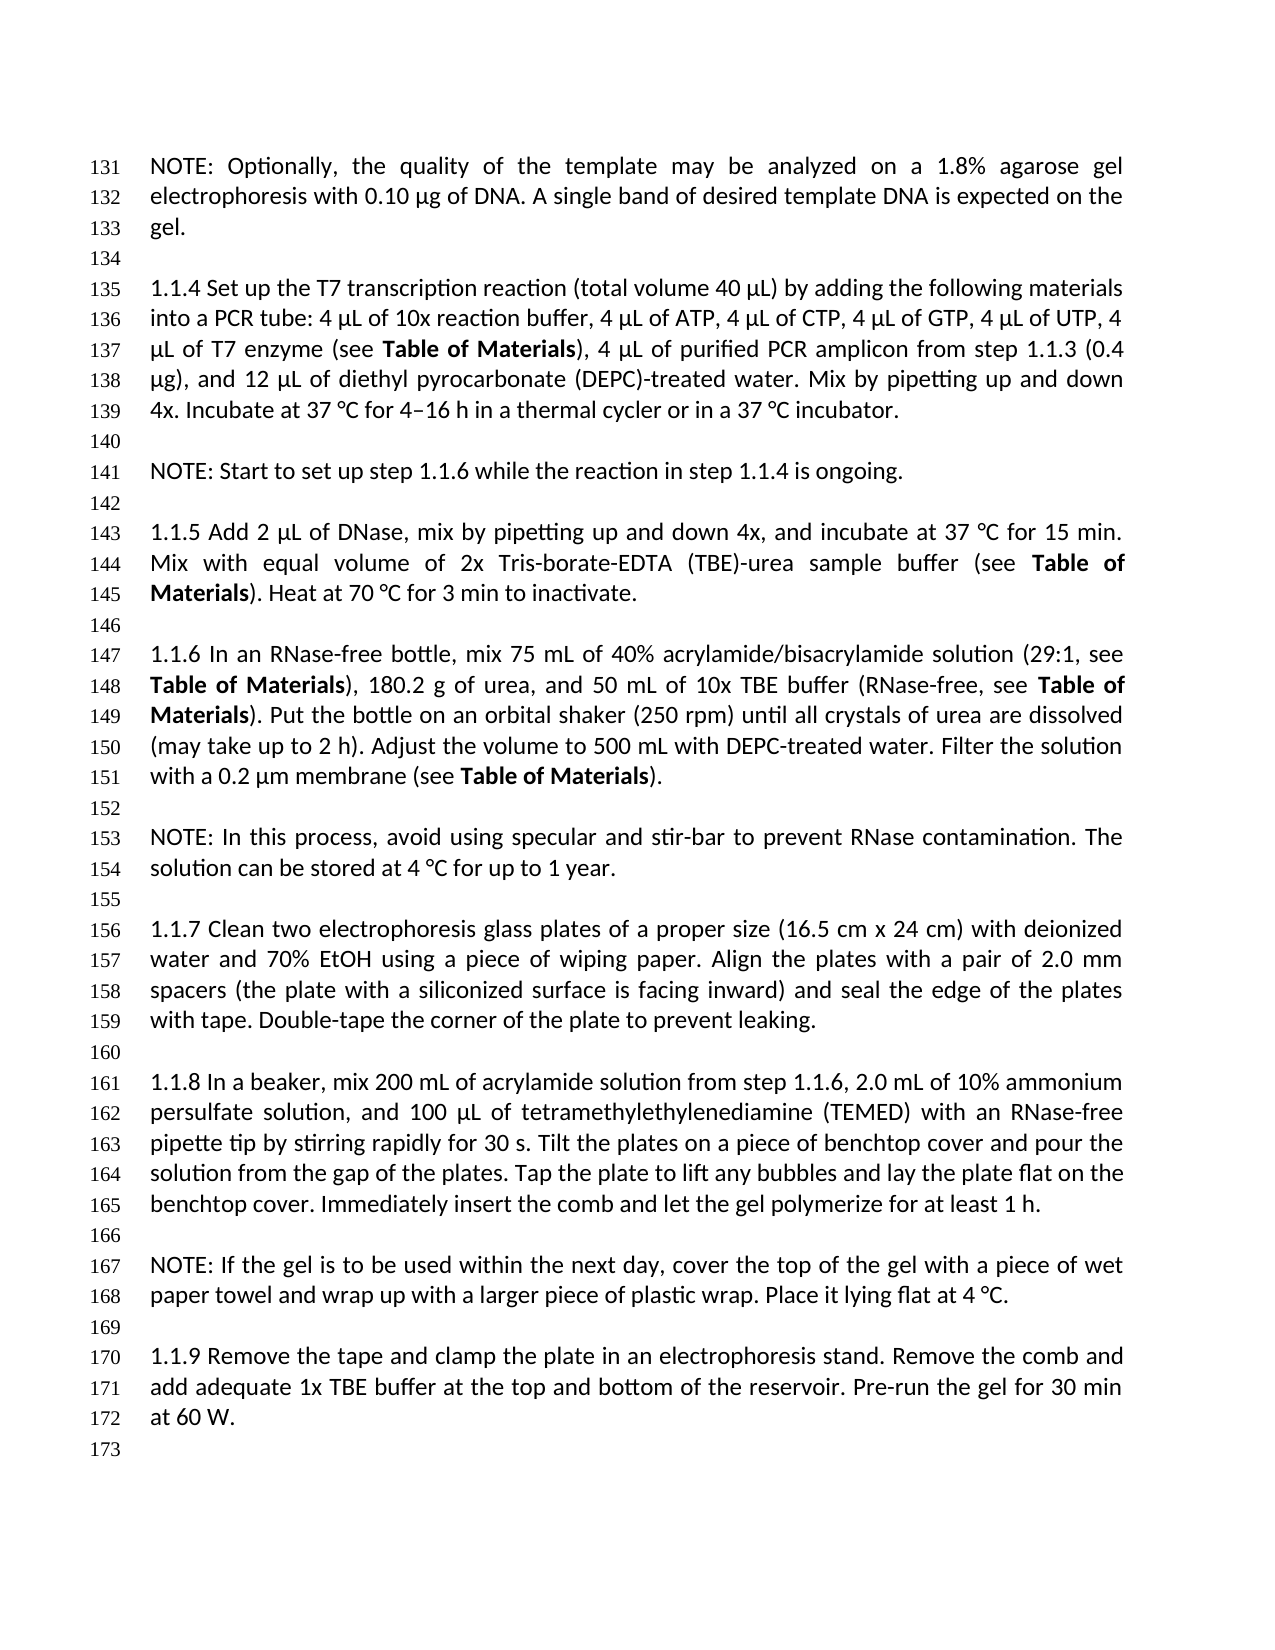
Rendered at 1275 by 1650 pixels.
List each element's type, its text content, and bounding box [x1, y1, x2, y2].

text 1.1.5 Add 2 μL of DNase, mix by pipetting up and down 4x, and incubate at 37 °C for 15 min. Mix with equal volume of 2x Tris-borate-EDTA (TBE)-urea sample buffer (see Table of Materials). Heat at 70 °C for 3 min to inactivate. [150, 516, 1125, 608]
text 1.1.9 Remove the tape and clamp the plate in an electrophoresis stand. Remove the comb and add adequate 1x TBE buffer at the top and bottom of the reservoir. Pre-run the gel for 30 min at 60 W. [150, 1340, 1125, 1432]
text NOTE: Start to set up step 1.1.6 while the reaction in step 1.1.4 is ongoing. [150, 455, 1125, 486]
text 1.1.7 Clean two electrophoresis glass plates of a proper size (16.5 cm x 24 cm) with deionized water and 70% EtOH using a piece of wiping paper. Align the plates with a pair of 2.0 mm spacers (the plate with a siliconized surface is facing inward) and seal the edge of the plates with tape. Double-tape the corner of the plate to prevent leaking. [150, 913, 1125, 1035]
text 1.1.8 In a beaker, mix 200 mL of acrylamide solution from step 1.1.6, 2.0 mL of 10% ammonium persulfate solution, and 100 μL of tetramethylethylenediamine (TEMED) with an RNase-free pipette tip by stirring rapidly for 30 s. Tilt the plates on a piece of benchtop cover and pour the solution from the gap of the plates. Tap the plate to lift any bubbles and lay the plate flat on the benchtop cover. Immediately insert the comb and let the gel polymerize for at least 1 h. [150, 1066, 1125, 1218]
text 1.1.6 In an RNase-free bottle, mix 75 mL of 40% acrylamide/bisacrylamide solution (29:1, see Table of Materials), 180.2 g of urea, and 50 mL of 10x TBE buffer (RNase-free, see Table of Materials). Put the bottle on an orbital shaker (250 rpm) until all crystals of urea are dissolved (may take up to 2 h). Adjust the volume to 500 mL with DEPC-treated water. Filter the solution with a 0.2 μm membrane (see Table of Materials). [150, 638, 1125, 791]
text NOTE: If the gel is to be used within the next day, cover the top of the gel with a piece of wet paper towel and wrap up with a larger piece of plastic wrap. Place it lying flat at 4 °C. [150, 1249, 1125, 1310]
text NOTE: Optionally, the quality of the template may be analyzed on a 1.8% agarose gel electrophoresis with 0.10 μg of DNA. A single band of desired template DNA is expected on the gel. [150, 150, 1125, 242]
text NOTE: In this process, avoid using specular and stir-bar to prevent RNase contamination. The solution can be stored at 4 °C for up to 1 year. [150, 821, 1125, 882]
text 1.1.4 Set up the T7 transcription reaction (total volume 40 μL) by adding the following materials into a PCR tube: 4 μL of 10x reaction buffer, 4 μL of ATP, 4 μL of CTP, 4 μL of GTP, 4 μL of UTP, 4 μL of T7 enzyme (see Table of Materials), 4 μL of purified PCR amplicon from step 1.1.3 (0.4 μg), and 12 μL of diethyl pyrocarbonate (DEPC)-treated water. Mix by pipetting up and down 4x. Incubate at 37 °C for 4–16 h in a thermal cycler or in a 37 °C incubator. [150, 272, 1125, 425]
